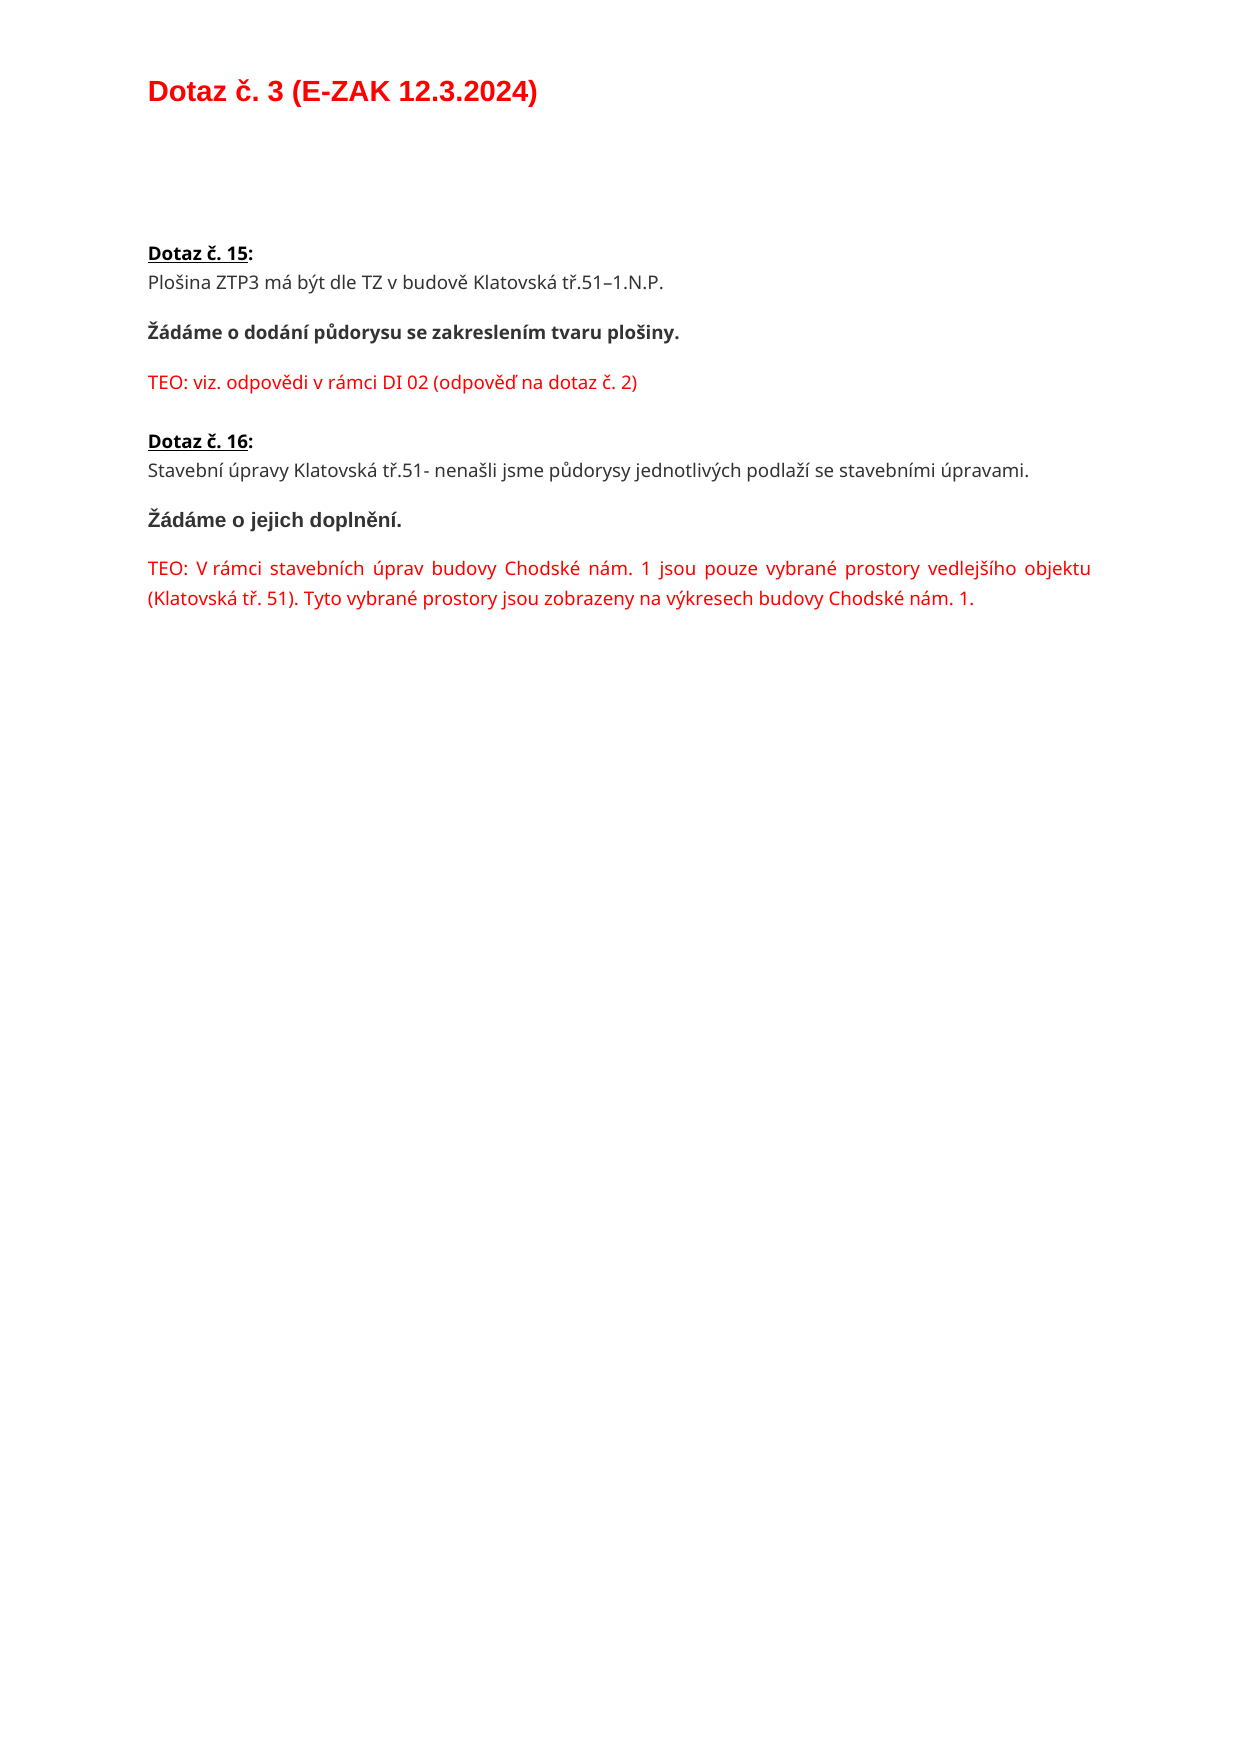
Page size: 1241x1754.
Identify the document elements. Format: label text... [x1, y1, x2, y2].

text Žádáme o dodání půdorysu se zakreslením tvaru plošiny. [148, 319, 1093, 345]
text Plošina ZTP3 má být dle TZ v budově Klatovská tř.51–1.N.P. [148, 269, 1093, 295]
text Žádáme o jejich doplnění. [148, 507, 1093, 531]
text TEO: viz. odpovědi v rámci DI 02 (odpověď na dotaz č. 2) [148, 369, 1093, 395]
text Stavební úpravy Klatovská tř.51- nenašli jsme půdorysy jednotlivých podlaží se stavebními úpravami. [148, 457, 1093, 483]
text Dotaz č. 16: [148, 428, 1093, 453]
text TEO: V rámci stavebních úprav budovy Chodské nám. 1 jsou pouze vybrané prostory vedlejšího objektu (Klatovská tř. 51). Tyto vybrané prostory jsou zobrazeny na výkresech budovy Chodské nám. 1. [148, 556, 1093, 611]
text Dotaz č. 15: [148, 240, 1093, 266]
